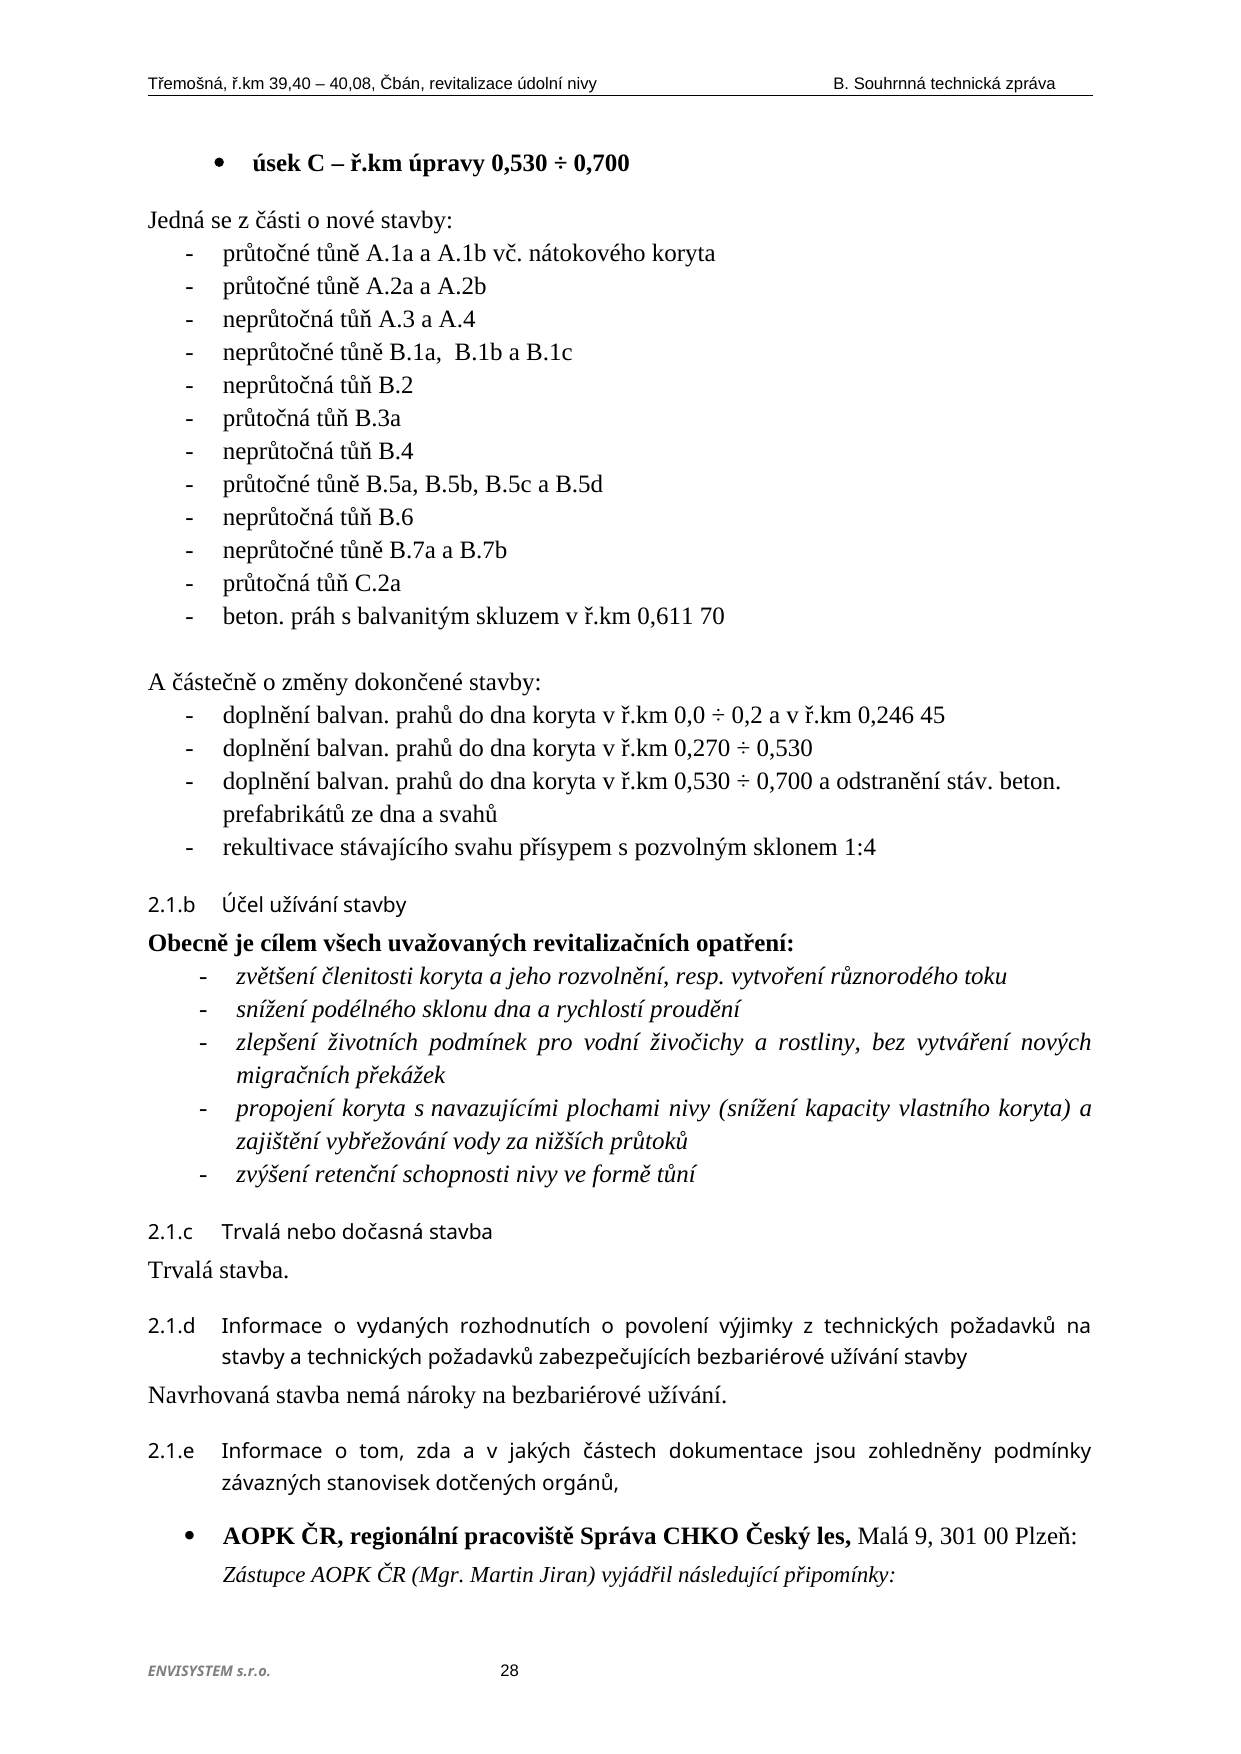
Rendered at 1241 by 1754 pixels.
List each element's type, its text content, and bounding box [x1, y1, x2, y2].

text Navrhovaná stavba nemá nároky na bezbariérové užívání. [148, 1380, 1093, 1409]
list průtočné tůně A.2a a A.2b [185, 271, 1093, 300]
list beton. práh s balvanitým skluzem v ř.km 0,611 70 [185, 601, 1093, 630]
text Jedná se z části o nové stavby: [148, 205, 1093, 234]
list zvýšení retenční schopnosti nivy ve formě tůní [199, 1159, 1093, 1188]
list rekultivace stávajícího svahu přísypem s pozvolným sklonem 1:4 [185, 832, 1093, 861]
list zvětšení členitosti koryta a jeho rozvolnění, resp. vytvoření různorodého toku [199, 961, 1093, 990]
subtitle Informace o vydaných rozhodnutích o povolení výjimky z technických požadavků na stavby a technických požadavků zabezpečujících bezbariérové užívání stavby [148, 1311, 1093, 1371]
text Zástupce AOPK ČR (Mgr. Martin Jiran) vyjádřil následující připomínky: [223, 1561, 1093, 1587]
list snížení podélného sklonu dna a rychlostí proudění [199, 994, 1093, 1023]
text A částečně o změny dokončené stavby: [148, 667, 1093, 696]
list průtočné tůně B.5a, B.5b, B.5c a B.5d [185, 469, 1093, 498]
list AOPK ČR, regionální pracoviště Správa CHKO Český les, Malá 9, 301 00 Plzeň: [185, 1521, 1093, 1550]
list neprůtočné tůně B.1a, B.1b a B.1c [185, 337, 1093, 366]
list neprůtočná tůň B.4 [185, 436, 1093, 465]
subtitle Účel užívání stavby [148, 891, 1093, 919]
list zlepšení životních podmínek pro vodní živočichy a rostliny, bez vytváření nových migračních překážek [199, 1027, 1093, 1089]
list Obecně je cílem všech uvažovaných revitalizačních opatření: [148, 928, 1093, 957]
list neprůtočná tůň B.6 [185, 502, 1093, 531]
list propojení koryta s navazujícími plochami nivy (snížení kapacity vlastního koryta) a zajištění vybřežování vody za nižších průtoků [199, 1093, 1093, 1155]
list doplnění balvan. prahů do dna koryta v ř.km 0,270 ÷ 0,530 [185, 733, 1093, 762]
list průtočná tůň B.3a [185, 403, 1093, 432]
subtitle Trvalá nebo dočasná stavba [148, 1217, 1093, 1246]
list doplnění balvan. prahů do dna koryta v ř.km 0,530 ÷ 0,700 a odstranění stáv. beton. prefabrikátů ze dna a svahů [185, 766, 1093, 828]
list úsek C – ř.km úpravy 0,530 ÷ 0,700 [215, 148, 1093, 176]
list neprůtočné tůně B.7a a B.7b [185, 535, 1093, 564]
subtitle Informace o tom, zda a v jakých částech dokumentace jsou zohledněny podmínky závazných stanovisek dotčených orgánů, [148, 1437, 1093, 1496]
list neprůtočná tůň B.2 [185, 370, 1093, 399]
list průtočná tůň C.2a [185, 568, 1093, 597]
list průtočné tůně A.1a a A.1b vč. nátokového koryta [185, 238, 1093, 267]
list neprůtočná tůň A.3 a A.4 [185, 304, 1093, 333]
list doplnění balvan. prahů do dna koryta v ř.km 0,0 ÷ 0,2 a v ř.km 0,246 45 [185, 700, 1093, 729]
text Trvalá stavba. [148, 1255, 1093, 1283]
